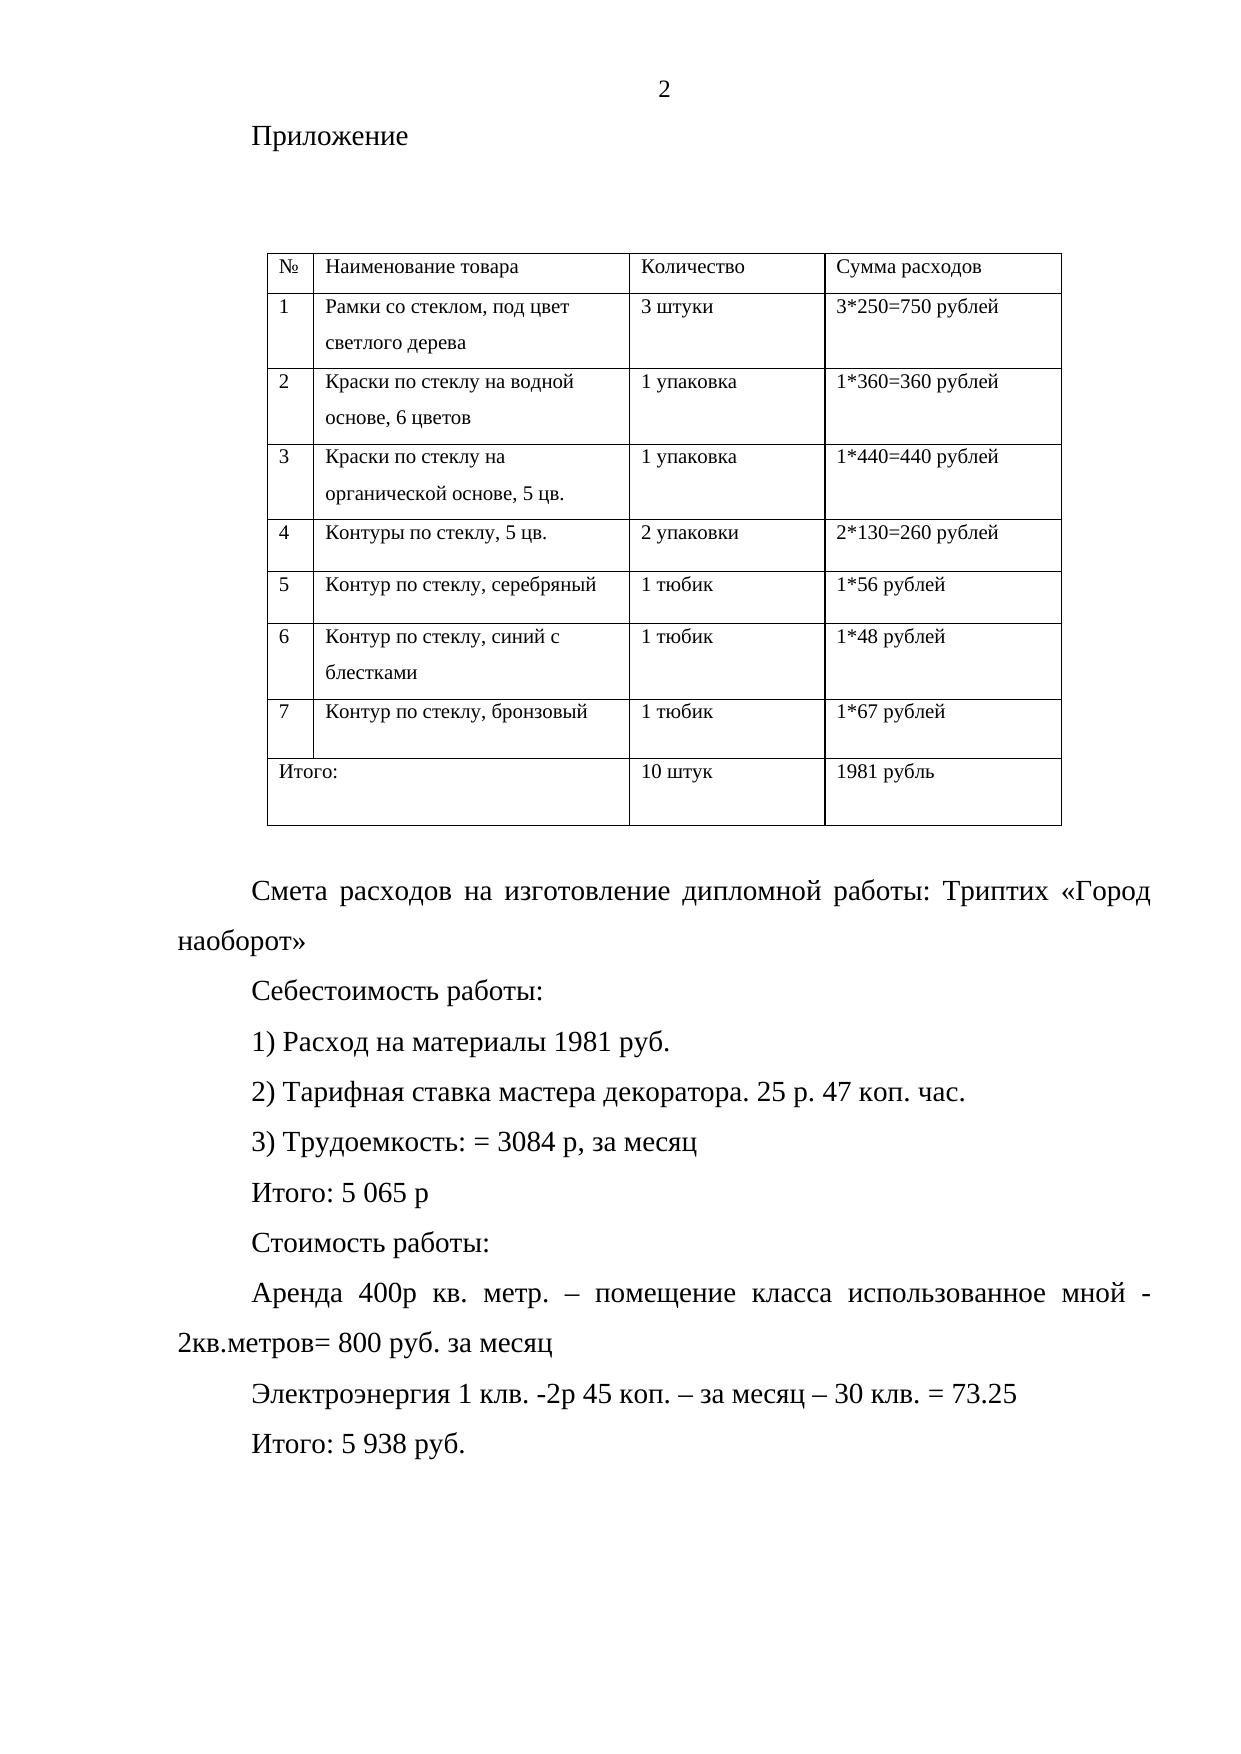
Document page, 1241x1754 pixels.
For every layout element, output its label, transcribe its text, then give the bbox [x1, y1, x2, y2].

table_header Количество [630, 254, 824, 293]
table_cell 1 упаковка [630, 369, 824, 443]
table_cell 1*48 рублей [826, 624, 1061, 698]
table_cell 1 тюбик [630, 700, 824, 758]
table_cell 1*360=360 рублей [826, 369, 1061, 443]
text 1) Расход на материалы 1981 руб. [177, 1024, 1152, 1057]
table_cell Контур по стеклу, синий с блестками [314, 624, 629, 698]
table_cell 4 [268, 520, 313, 571]
table_cell 1*56 рублей [826, 572, 1061, 623]
table_cell Краски по стеклу на органической основе, 5 цв. [314, 445, 629, 519]
text Приложение [177, 118, 1152, 152]
table_cell 2*130=260 рублей [826, 520, 1061, 571]
table_cell Итого: [268, 759, 629, 825]
table_cell 2 [268, 369, 313, 443]
table_cell 2 упаковки [630, 520, 824, 571]
table_header Наименование товара [314, 254, 629, 293]
table_cell Рамки со стеклом, под цвет светлого дерева [314, 294, 629, 368]
text Итого: 5 065 р [177, 1175, 1152, 1208]
table_cell 10 штук [630, 759, 824, 825]
table_cell Краски по стеклу на водной основе, 6 цветов [314, 369, 629, 443]
text 3) Трудоемкость: = 3084 р, за месяц [177, 1124, 1152, 1158]
table_cell 6 [268, 624, 313, 698]
table_cell 1981 рубль [826, 759, 1061, 825]
table_cell Контур по стеклу, серебряный [314, 572, 629, 623]
table_header № [268, 254, 313, 293]
text Итого: 5 938 руб. [177, 1426, 1152, 1460]
text Аренда 400р кв. метр. – помещение класса использованное мной - 2кв.метров= 800 руб. за месяц [177, 1275, 1152, 1359]
text Себестоимость работы: [177, 973, 1152, 1007]
table_cell 3*250=750 рублей [826, 294, 1061, 368]
table_cell 7 [268, 700, 313, 758]
table_cell 1 тюбик [630, 624, 824, 698]
text 2) Тарифная ставка мастера декоратора. 25 р. 47 коп. час. [177, 1074, 1152, 1108]
table_cell 3 [268, 445, 313, 519]
table_cell 1 [268, 294, 313, 368]
table_cell 3 штуки [630, 294, 824, 368]
table_cell 1 упаковка [630, 445, 824, 519]
table_cell Контур по стеклу, бронзовый [314, 700, 629, 758]
text Электроэнергия 1 клв. -2р 45 коп. – за месяц – 30 клв. = 73.25 [177, 1376, 1152, 1409]
table_header Сумма расходов [826, 254, 1061, 293]
table_cell Контуры по стеклу, 5 цв. [314, 520, 629, 571]
table_cell 1*67 рублей [826, 700, 1061, 758]
table_cell 1 тюбик [630, 572, 824, 623]
table_cell 1*440=440 рублей [826, 445, 1061, 519]
text Смета расходов на изготовление дипломной работы: Триптих «Город наоборот» [177, 873, 1152, 957]
text Стоимость работы: [177, 1225, 1152, 1258]
table_cell 5 [268, 572, 313, 623]
